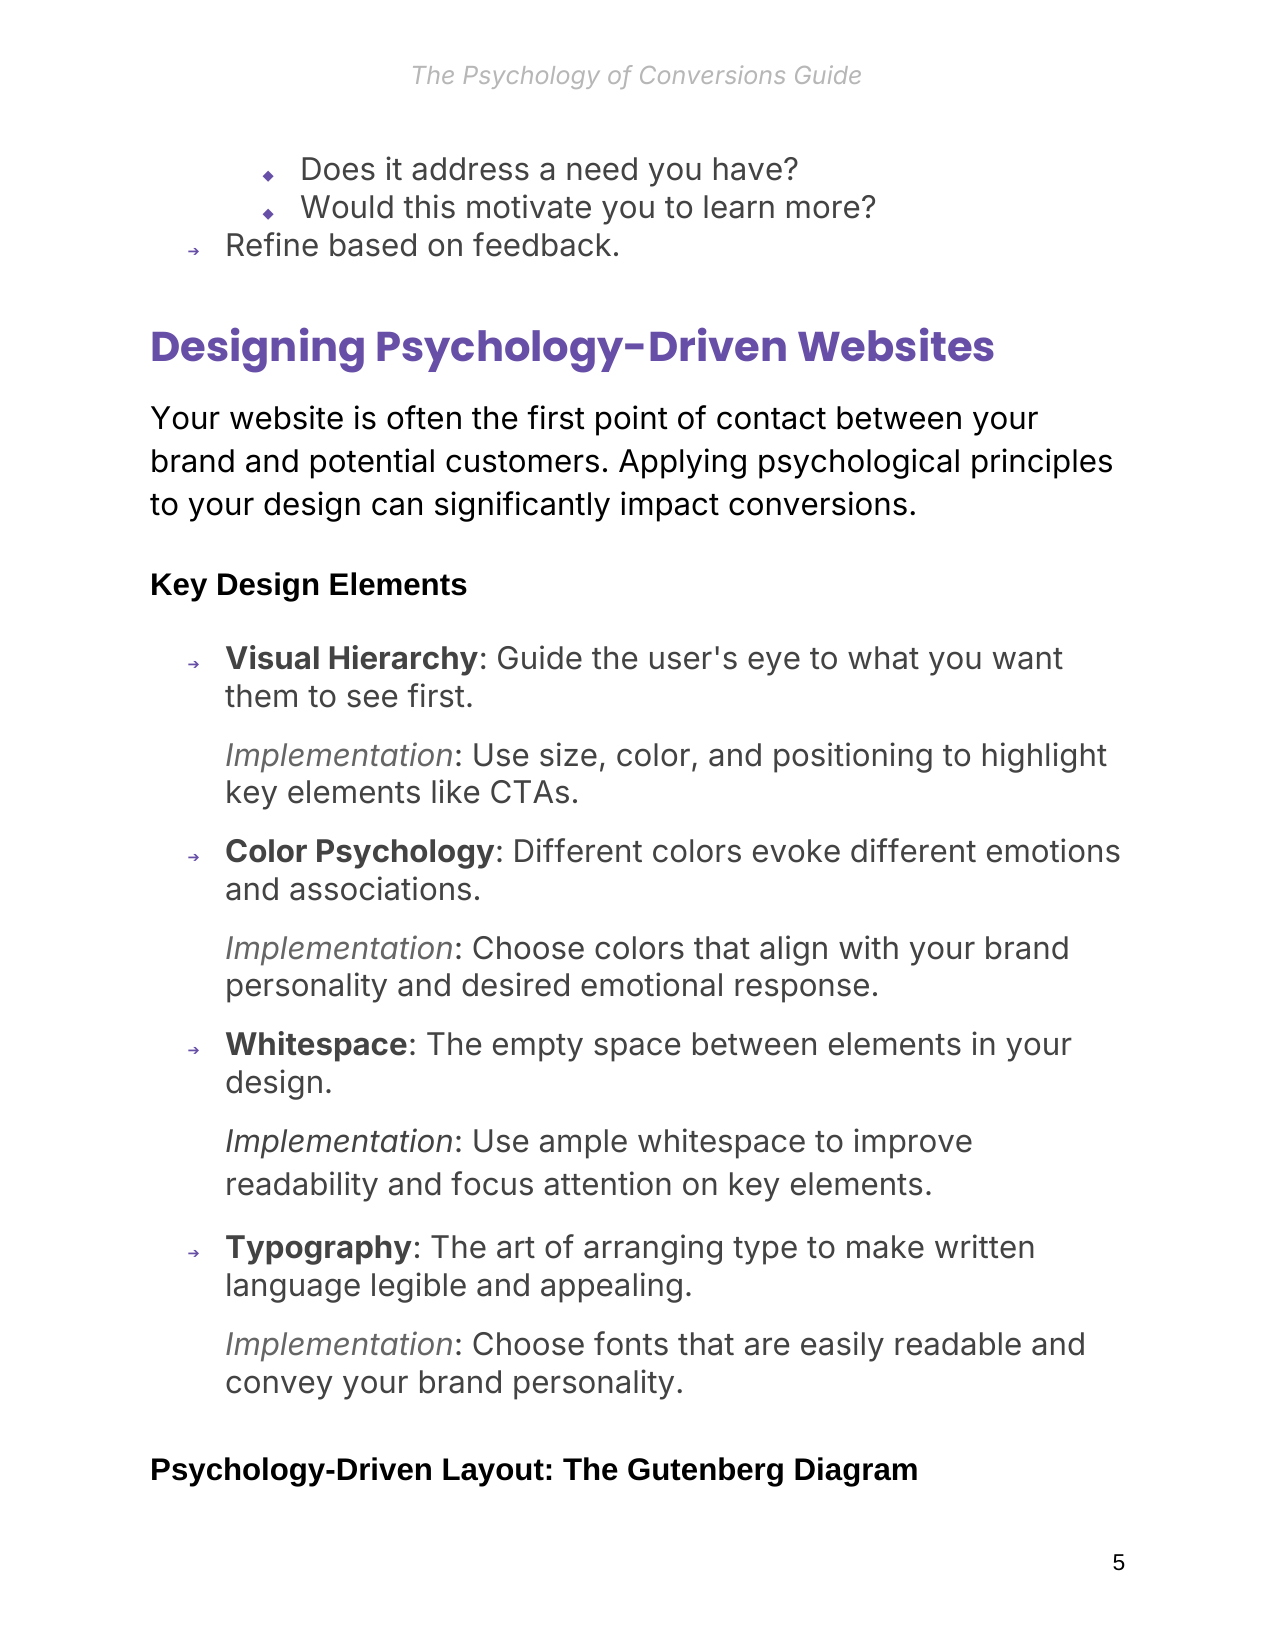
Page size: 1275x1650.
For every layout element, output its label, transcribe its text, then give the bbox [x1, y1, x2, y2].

subtitle Psychology-Driven Layout: The Gutenberg Diagram [150, 1451, 1125, 1487]
list Refine based on feedback. [187, 226, 1125, 263]
list Color Psychology: Different colors evoke different emotions and associations. [187, 832, 1125, 908]
text Your website is often the first point of contact between your brand and potential customers. Applying psychological principles to your design can significantly impact conversions. [150, 399, 1125, 523]
subtitle Designing Psychology-Driven Websites [150, 313, 1125, 376]
list Does it address a need you have? [262, 150, 1125, 188]
text Implementation: Use size, color, and positioning to highlight key elements like CTAs. [225, 736, 1125, 811]
list Would this motivate you to learn more? [262, 188, 1125, 226]
list Visual Hierarchy: Guide the user's eye to what you want them to see first. [187, 639, 1125, 715]
list Whitespace: The empty space between elements in your design. [187, 1025, 1125, 1101]
text Implementation: Choose colors that align with your brand personality and desired emotional response. [225, 929, 1125, 1004]
subtitle Key Design Elements [150, 566, 1125, 602]
text Implementation: Choose fonts that are easily readable and convey your brand personality. [225, 1325, 1125, 1401]
text Implementation: Use ample whitespace to improve readability and focus attention on key elements. [225, 1122, 1125, 1202]
list Typography: The art of arranging type to make written language legible and appealing. [187, 1228, 1125, 1304]
